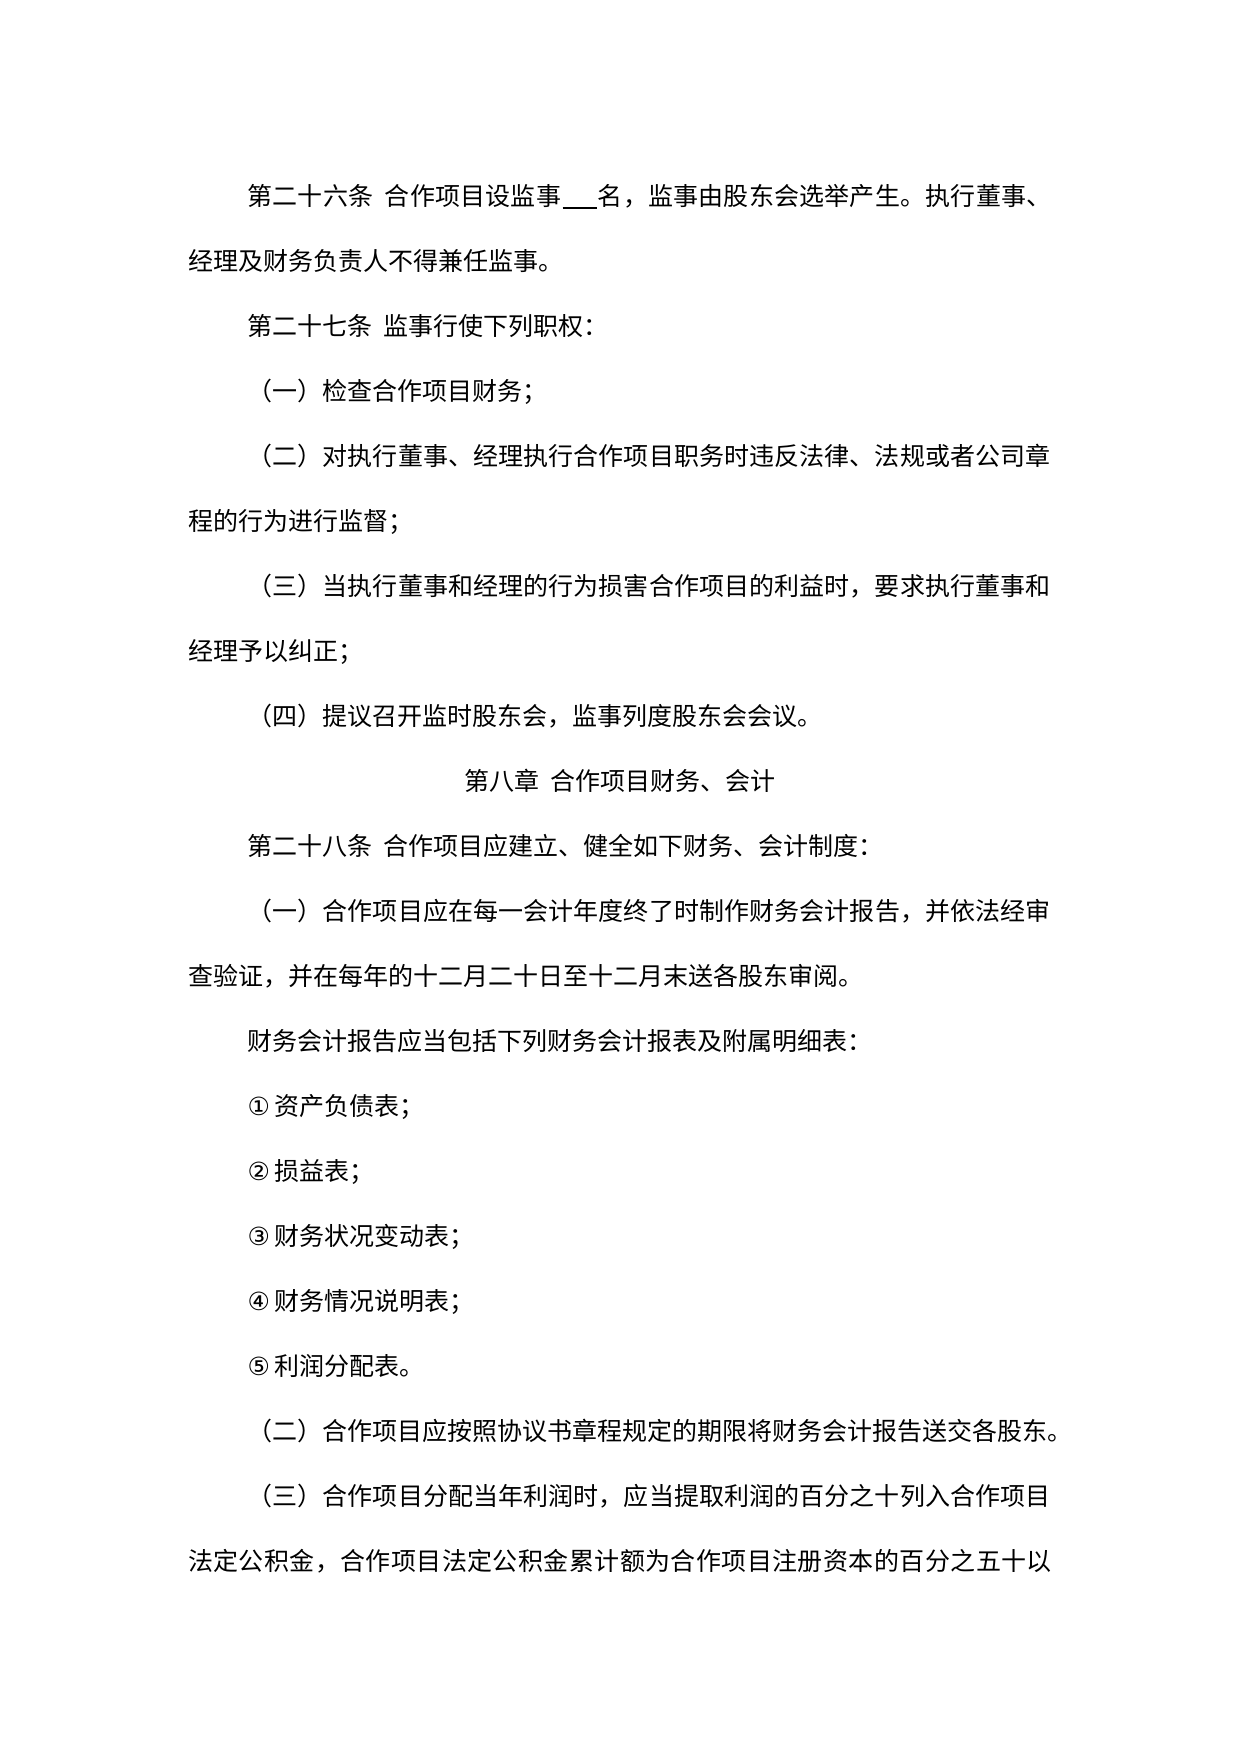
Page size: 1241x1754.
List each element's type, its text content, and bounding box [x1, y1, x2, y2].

text （一）合作项目应在每一会计年度终了时制作财务会计报告，并依法经审查验证，并在每年的十二月二十日至十二月末送各股东审阅。 [188, 877, 1052, 1007]
text 第二十六条 合作项目设监事 名，监事由股东会选举产生。执行董事、经理及财务负责人不得兼任监事。 [188, 162, 1052, 292]
text 第二十七条 监事行使下列职权： [188, 292, 1052, 357]
text 第八章 合作项目财务、会计 [188, 747, 1052, 812]
text （四）提议召开监时股东会，监事列度股东会会议。 [188, 682, 1052, 747]
text （二）对执行董事、经理执行合作项目职务时违反法律、法规或者公司章程的行为进行监督； [188, 422, 1052, 552]
text 财务会计报告应当包括下列财务会计报表及附属明细表： [188, 1007, 1052, 1072]
text ②损益表； [188, 1137, 1052, 1202]
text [188, 1462, 1052, 1592]
text ①资产负债表； [188, 1072, 1052, 1137]
text ④财务情况说明表； [188, 1267, 1052, 1332]
text （一）检查合作项目财务； [188, 357, 1052, 422]
text ③财务状况变动表； [188, 1202, 1052, 1267]
text （二）合作项目应按照协议书章程规定的期限将财务会计报告送交各股东。 [188, 1397, 1052, 1462]
text ⑤利润分配表。 [188, 1332, 1052, 1397]
text 第二十八条 合作项目应建立、健全如下财务、会计制度： [188, 812, 1052, 877]
text （三）当执行董事和经理的行为损害合作项目的利益时，要求执行董事和经理予以纠正； [188, 552, 1052, 682]
